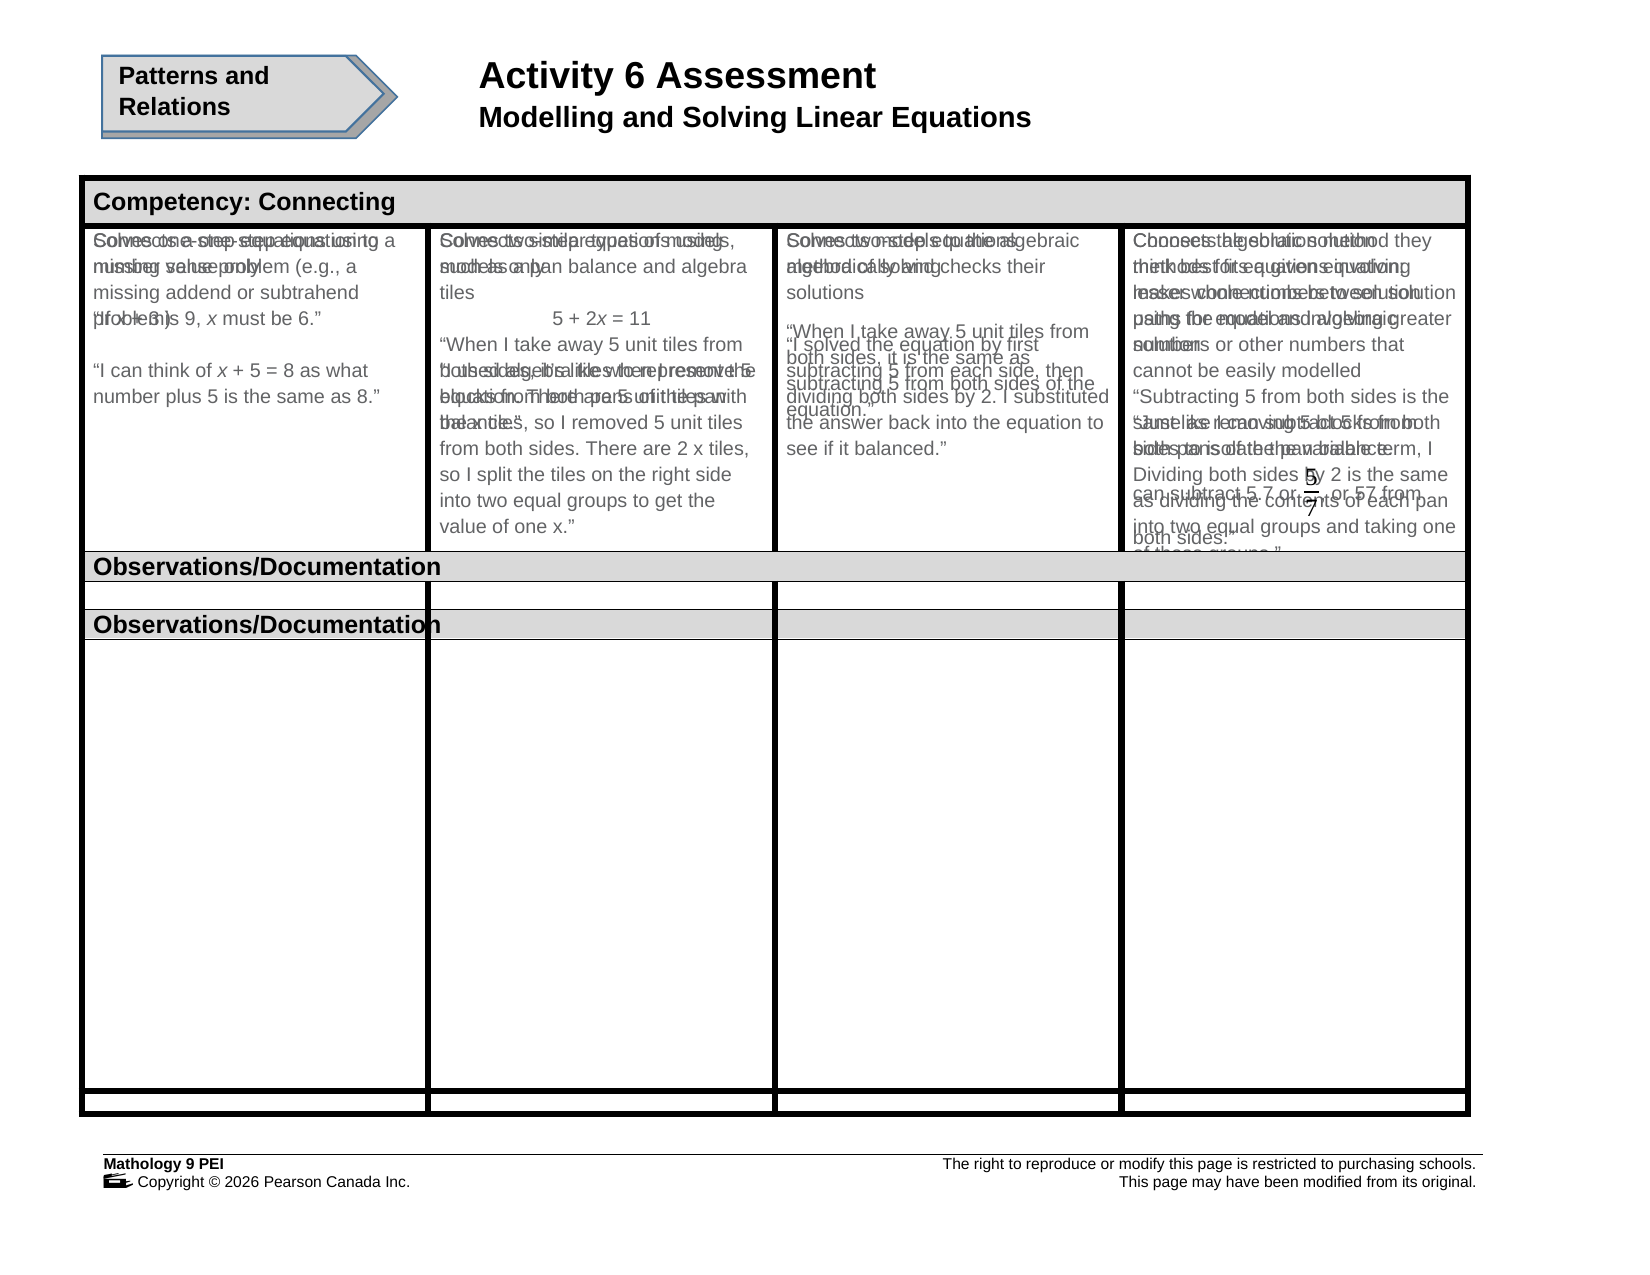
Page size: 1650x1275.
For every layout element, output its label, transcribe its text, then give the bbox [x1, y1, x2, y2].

table_cell [431, 1094, 772, 1111]
table_cell Connects a one-step equation to a missing value problem (e.g., a missing addend or subtrahend problem) “I can think of x + 5 = 8 as what number plus 5 is the same as 8.” [85, 229, 425, 551]
picture [103, 1173, 133, 1188]
table_cell [1125, 1094, 1465, 1111]
table_cell [431, 582, 772, 1088]
table_cell Connects models to the algebraic method of solving “When I take away 5 unit tiles from both sides, it is the same as subtracting 5 from both sides of the equation.” [778, 229, 1118, 551]
table_cell [85, 582, 425, 1088]
table_cell [778, 1094, 1118, 1111]
table_cell Connects similar types of models, such as a pan balance and algebra tiles “When I take away 5 unit tiles from both sides, it’s like when I remove 5 blocks from both pans of the pan balance.” [431, 229, 772, 551]
table_cell [778, 582, 1118, 1088]
table_cell [85, 1094, 425, 1111]
table_cell Observations/Documentation [85, 552, 1465, 581]
table_cell Connects algebraic solution methods for equations involving lesser whole numbers to solution paths for equations involving greater numbers or other numbers that cannot be easily modelled “Just like I can subtract 5 from both sides to isolate the variable term, I can subtract 5.7 or , or 57 from both sides.” [1125, 229, 1465, 551]
table_header Competency: Connecting [85, 181, 1465, 223]
table_cell [1125, 582, 1465, 1088]
